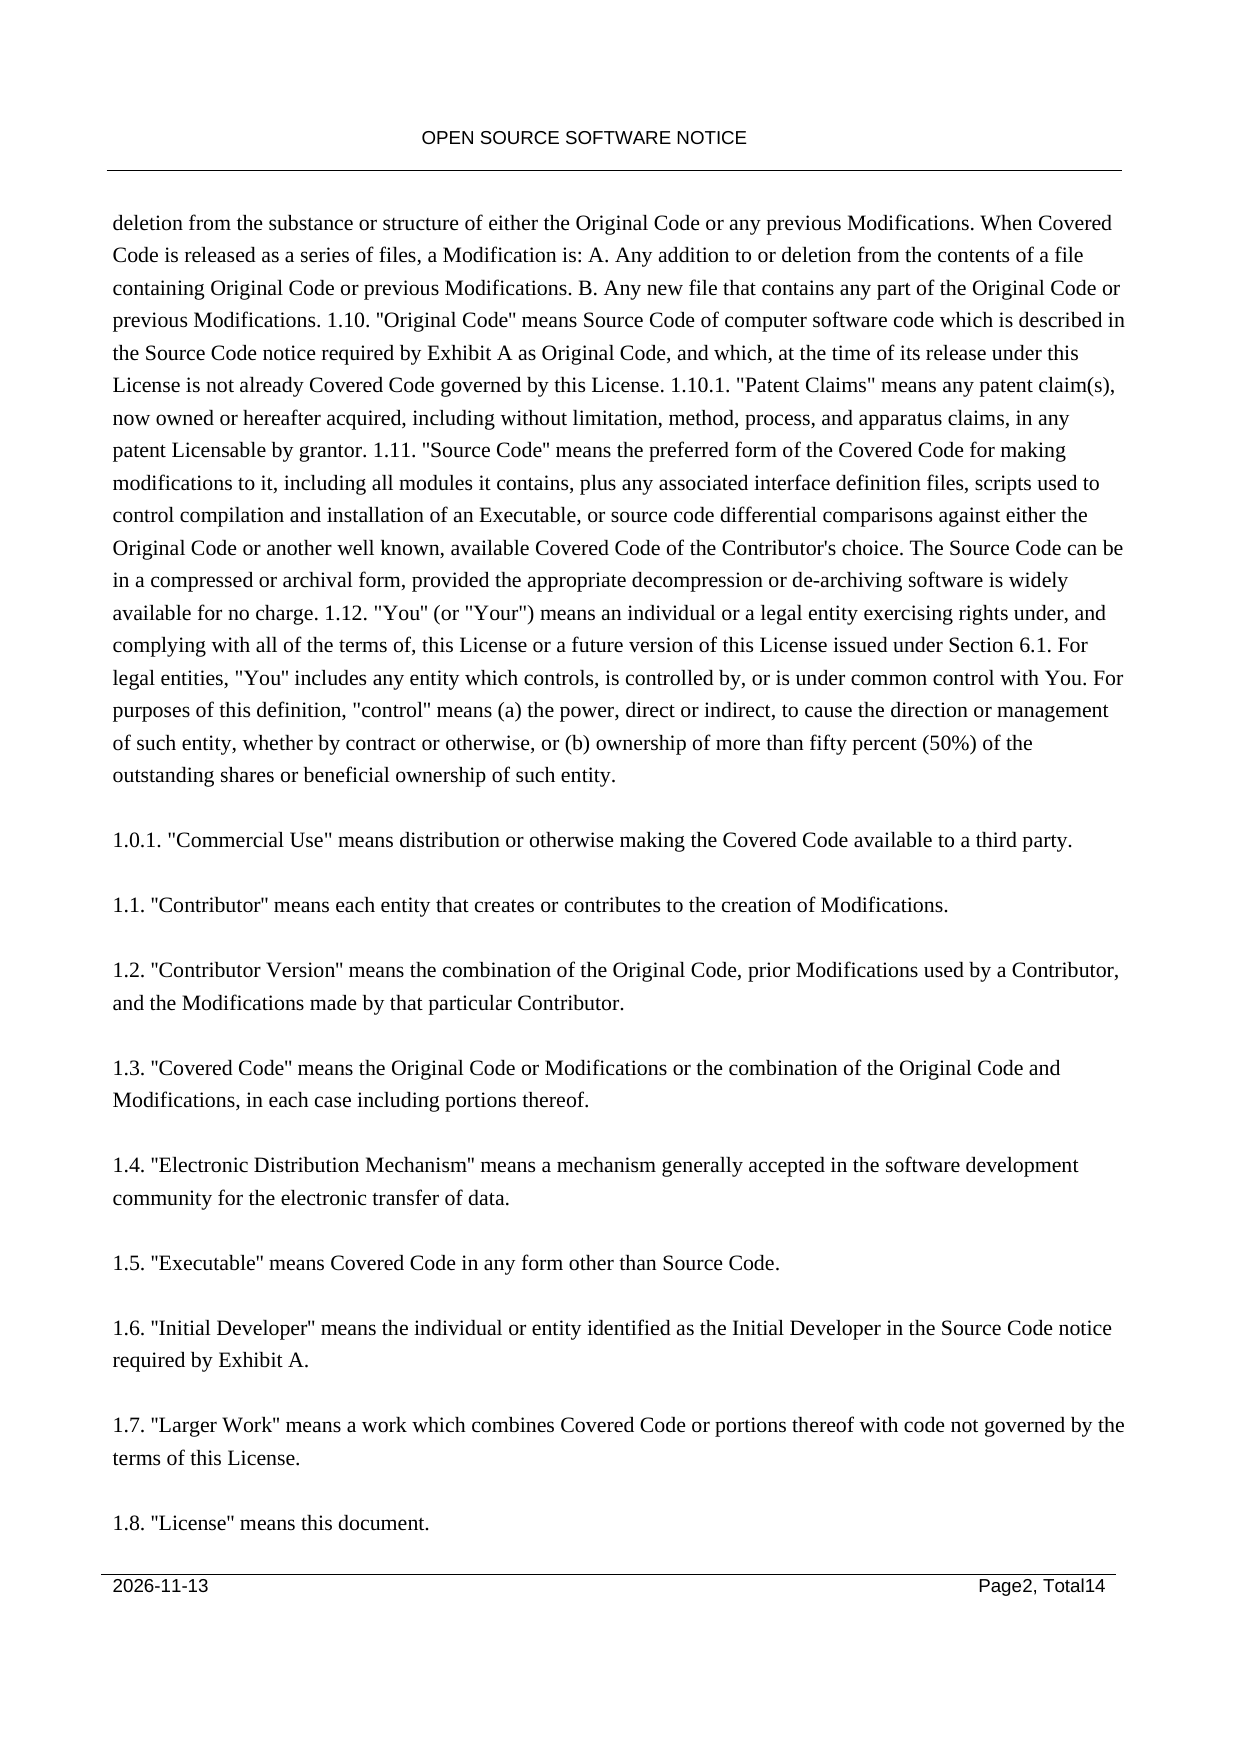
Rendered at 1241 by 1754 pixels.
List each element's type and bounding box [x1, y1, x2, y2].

text [112, 206, 1128, 1539]
